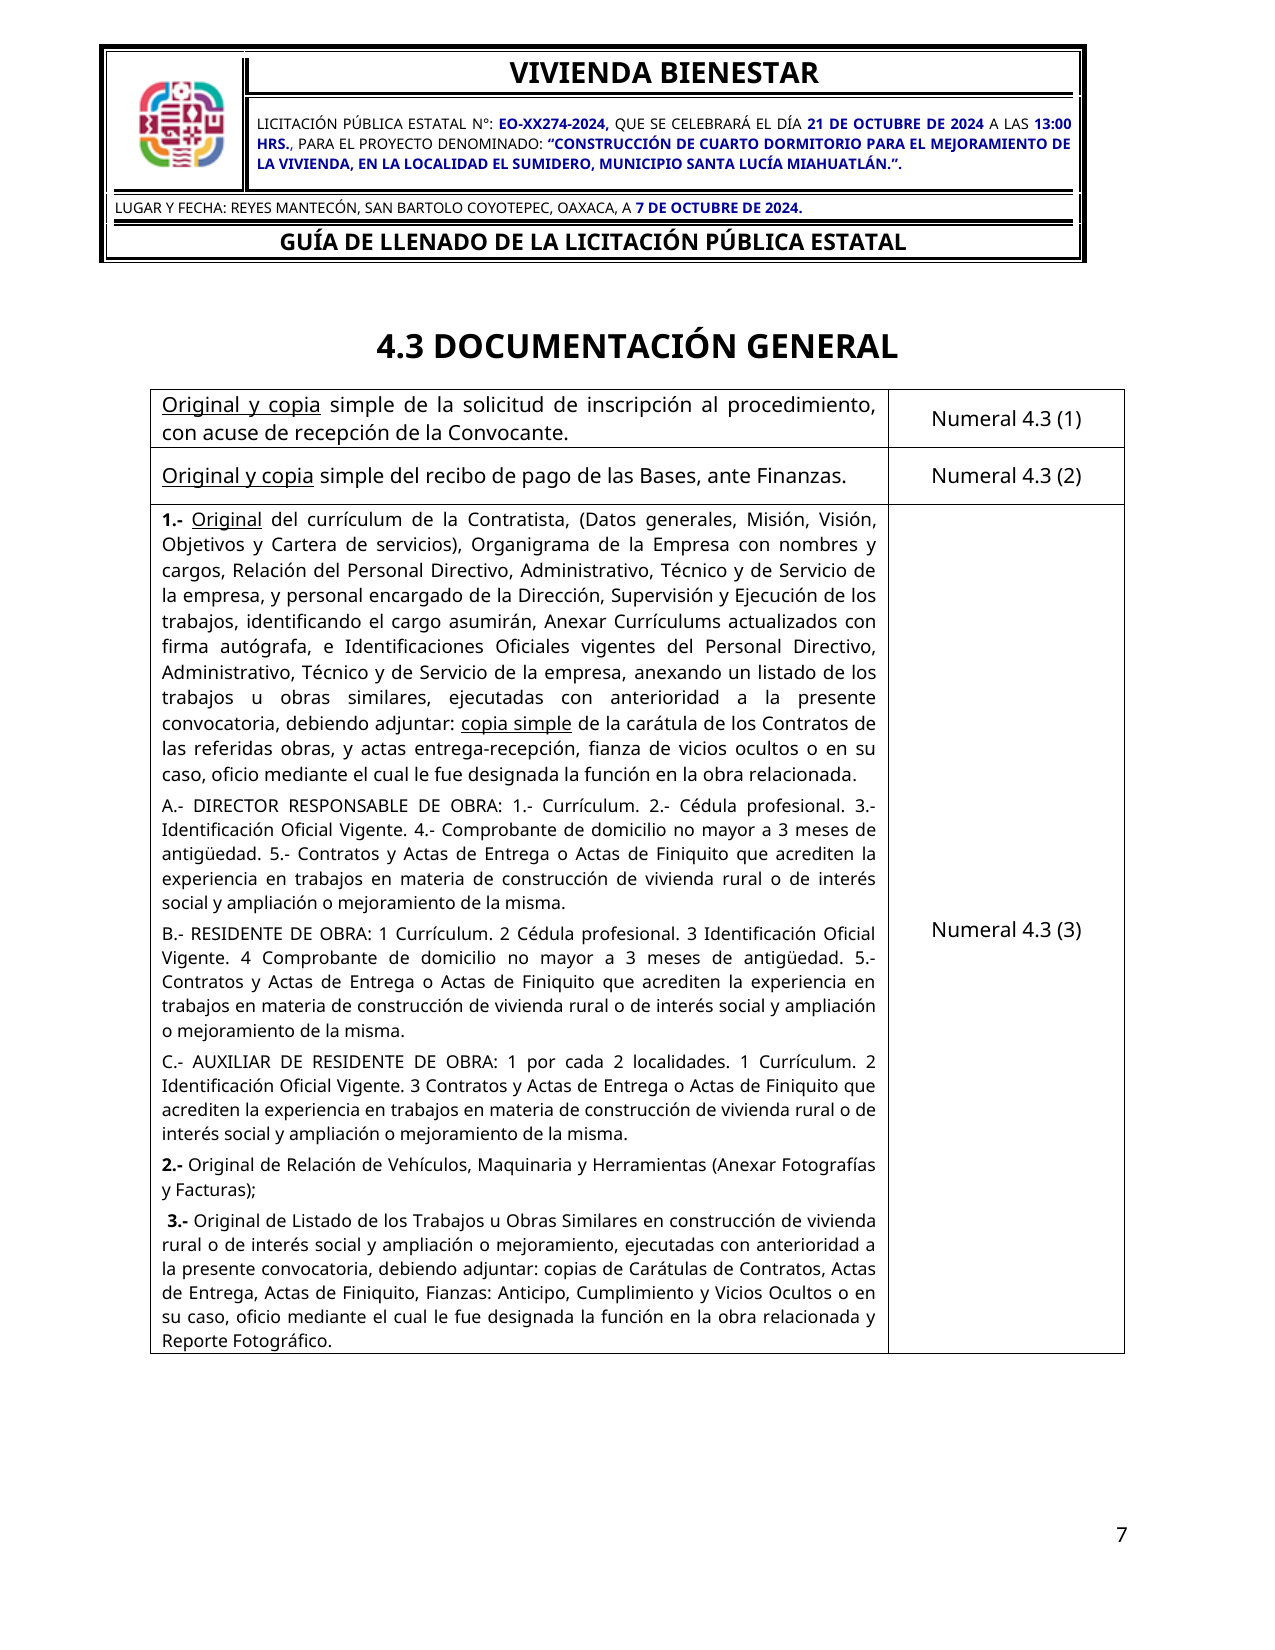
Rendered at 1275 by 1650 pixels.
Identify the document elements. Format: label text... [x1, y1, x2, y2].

picture [128, 73, 235, 173]
table_cell 1.- Original del currículum de la Contratista, (Datos generales, Misión, Visión, Objetivos y Cartera de servicios), Organigrama de la Empresa con nombres y cargos, Relación del Personal Directivo, Administrativo, Técnico y de Servicio de la empresa, y personal encargado de la Dirección, Supervisión y Ejecución de los trabajos, identificando el cargo asumirán, Anexar Currículums actualizados con firma autógrafa, e Identificaciones Oficiales vigentes del Personal Directivo, Administrativo, Técnico y de Servicio de la empresa, anexando un listado de los trabajos u obras similares, ejecutadas con anterioridad a la presente convocatoria, debiendo adjuntar: copia simple de la carátula de los Contratos de las referidas obras, y actas entrega-recepción, fianza de vicios ocultos o en su caso, oficio mediante el cual le fue designada la función en la obra relacionada. A.- DIRECTOR RESPONSABLE DE OBRA: 1.- Currículum. 2.- Cédula profesional. 3.- Identificación Oficial Vigente. 4.- Comprobante de domicilio no mayor a 3 meses de antigüedad. 5.- Contratos y Actas de Entrega o Actas de Finiquito que acrediten la experiencia en trabajos en materia de construcción de vivienda rural o de interés social y ampliación o mejoramiento de la misma. B.- RESIDENTE DE OBRA: 1 Currículum. 2 Cédula profesional. 3 Identificación Oficial Vigente. 4 Comprobante de domicilio no mayor a 3 meses de antigüedad. 5.- Contratos y Actas de Entrega o Actas de Finiquito que acrediten la experiencia en trabajos en materia de construcción de vivienda rural o de interés social y ampliación o mejoramiento de la misma. C.- AUXILIAR DE RESIDENTE DE OBRA: 1 por cada 2 localidades. 1 Currículum. 2 Identificación Oficial Vigente. 3 Contratos y Actas de Entrega o Actas de Finiquito que acrediten la experiencia en trabajos en materia de construcción de vivienda rural o de interés social y ampliación o mejoramiento de la misma. 2.- Original de Relación de Vehículos, Maquinaria y Herramientas (Anexar Fotografías y Facturas); 3.- Original de Listado de los Trabajos u Obras Similares en construcción de vivienda rural o de interés social y ampliación o mejoramiento, ejecutadas con anterioridad a la presente convocatoria, debiendo adjuntar: copias de Carátulas de Contratos, Actas de Entrega, Actas de Finiquito, Fianzas: Anticipo, Cumplimiento y Vicios Ocultos o en su caso, oficio mediante el cual le fue designada la función en la obra relacionada y Reporte Fotográfico. [151, 505, 888, 1353]
table_header Original y copia simple de la solicitud de inscripción al procedimiento, con acuse de recepción de la Convocante. [151, 390, 888, 447]
table_header Numeral 4.3 (1) [889, 390, 1124, 447]
table_cell Numeral 4.3 (2) [889, 448, 1124, 504]
text 4.3 DOCUMENTACIÓN GENERAL [148, 323, 1127, 368]
table_cell Numeral 4.3 (3) [889, 505, 1124, 1353]
table_cell Original y copia simple del recibo de pago de las Bases, ante Finanzas. [151, 448, 888, 504]
